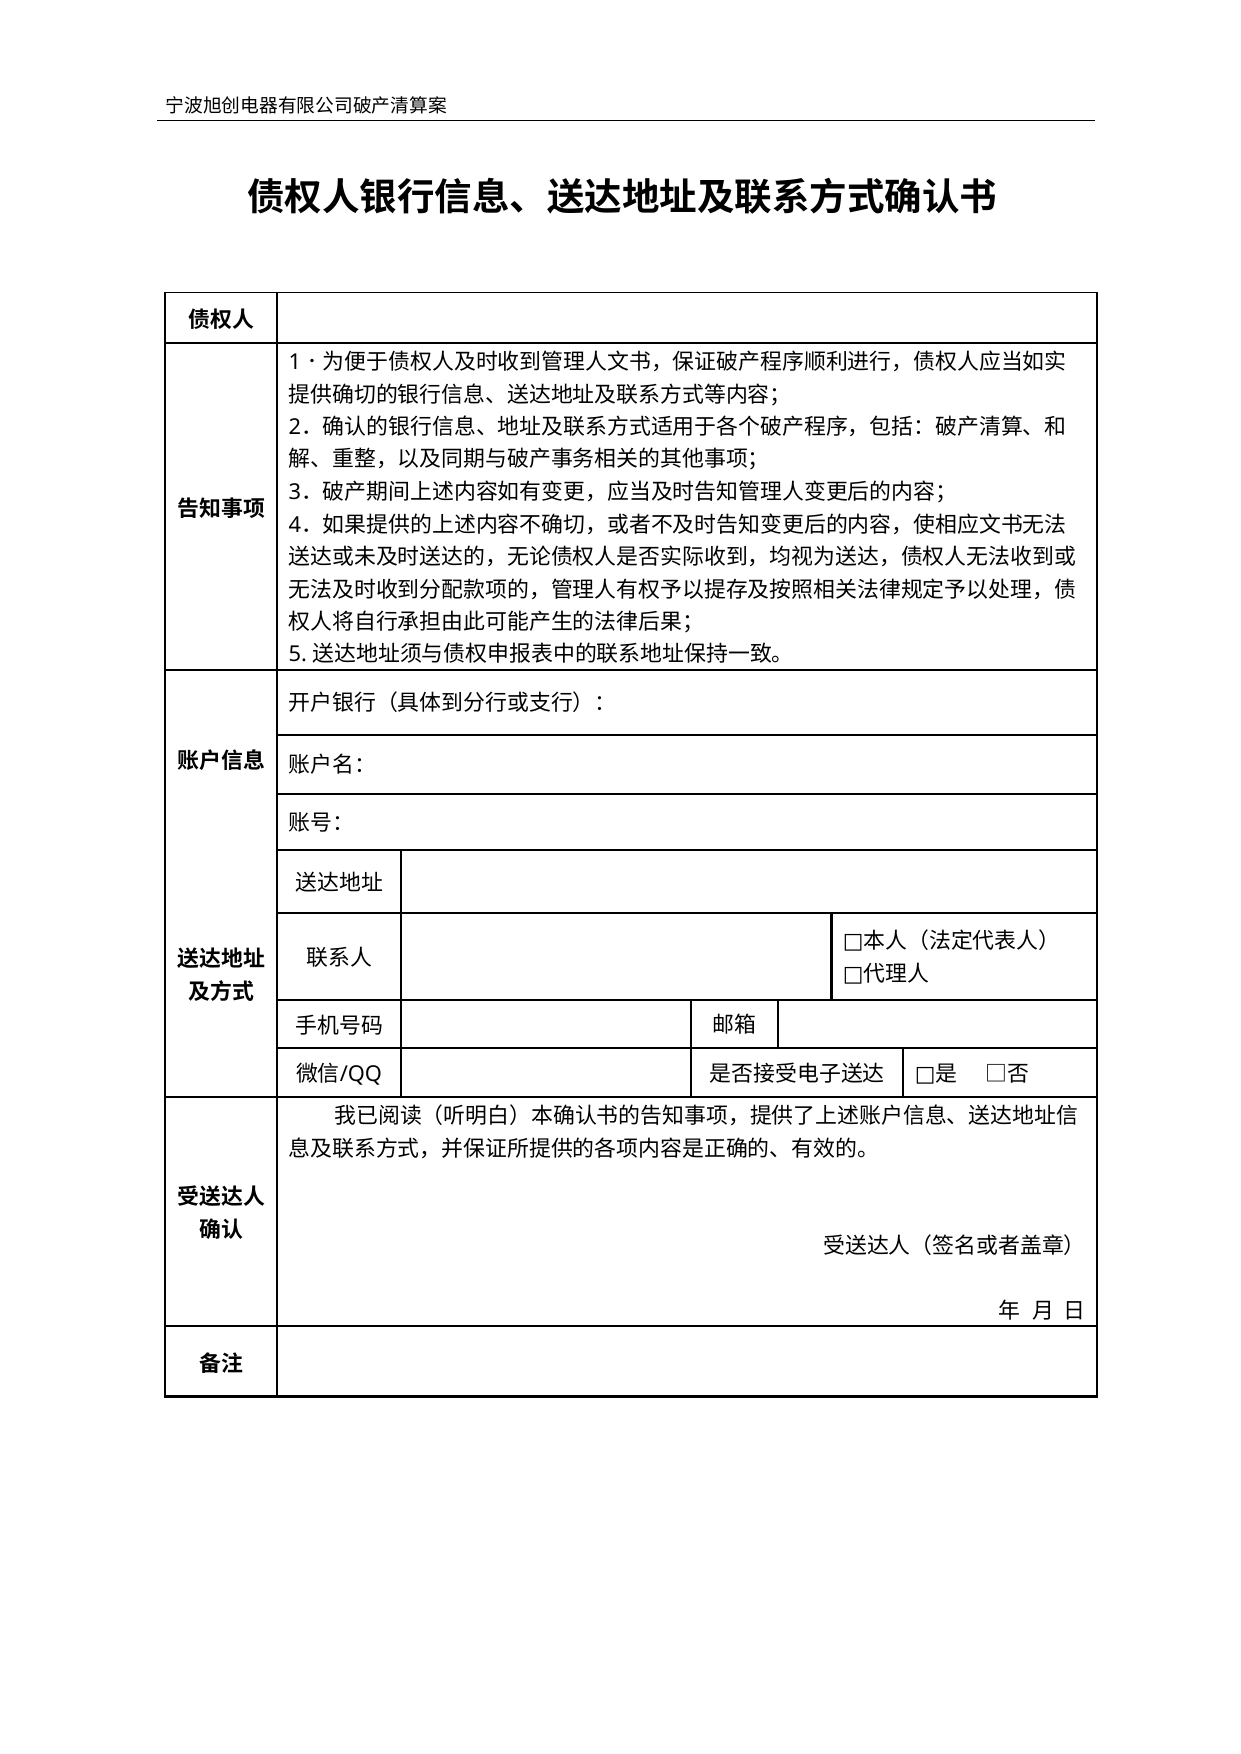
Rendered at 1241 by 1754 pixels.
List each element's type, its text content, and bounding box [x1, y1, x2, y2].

table_cell [278, 1327, 1096, 1395]
table_cell 手机号码 [278, 1001, 400, 1047]
table_cell 送达地址 及方式 [166, 849, 276, 1096]
table_cell 账号： [278, 795, 1096, 849]
table_cell [402, 914, 830, 999]
table_cell □是 □否 [904, 1049, 1096, 1096]
table_cell 我已阅读（听明白）本确认书的告知事项，提供了上述账户信息、送达地址信息及联系方式，并保证所提供的各项内容是正确的、有效的。 受送达人（签名或者盖章） 年 月 日 [278, 1098, 1096, 1325]
table_cell [402, 851, 1096, 912]
table_cell 开户银行（具体到分行或支行）： [278, 671, 1096, 733]
table_cell □本人（法定代表人） □代理人 [833, 914, 1096, 999]
table_cell 备注 [166, 1327, 276, 1395]
text 债权人银行信息、送达地址及联系方式确认书 [165, 162, 1087, 227]
table_cell 账户名： [278, 736, 1096, 792]
table_cell [402, 1001, 690, 1047]
table_cell 送达地址 [278, 851, 400, 912]
table_header [278, 293, 1096, 342]
table_header 债权人 [166, 293, 276, 342]
table_cell 告知事项 [166, 344, 276, 669]
table_cell 账户信息 [166, 671, 276, 849]
table_cell 微信/QQ [278, 1049, 400, 1096]
table_cell [779, 1001, 1096, 1047]
table_cell 联系人 [278, 914, 400, 999]
table_cell 受送达人 确认 [166, 1098, 276, 1325]
table_cell 为便于债权人及时收到管理人文书，保证破产程序顺利进行，债权人应当如实提供确切的银行信息、送达地址及联系方式等内容； 2．确认的银行信息、地址及联系方式适用于各个破产程序，包括：破产清算、和解、重整，以及同期与破产事务相关的其他事项； 3．破产期间上述内容如有变更，应当及时告知管理人变更后的内容； 4．如果提供的上述内容不确切，或者不及时告知变更后的内容，使相应文书无法送达或未及时送达的，无论债权人是否实际收到，均视为送达，债权人无法收到或无法及时收到分配款项的，管理人有权予以提存及按照相关法律规定予以处理，债权人将自行承担由此可能产生的法律后果； 5. 送达地址须与债权申报表中的联系地址保持一致。 [278, 344, 1096, 669]
table_cell 是否接受电子送达 [692, 1049, 902, 1096]
table_cell [402, 1049, 690, 1096]
table_cell 邮箱 [692, 1001, 777, 1047]
